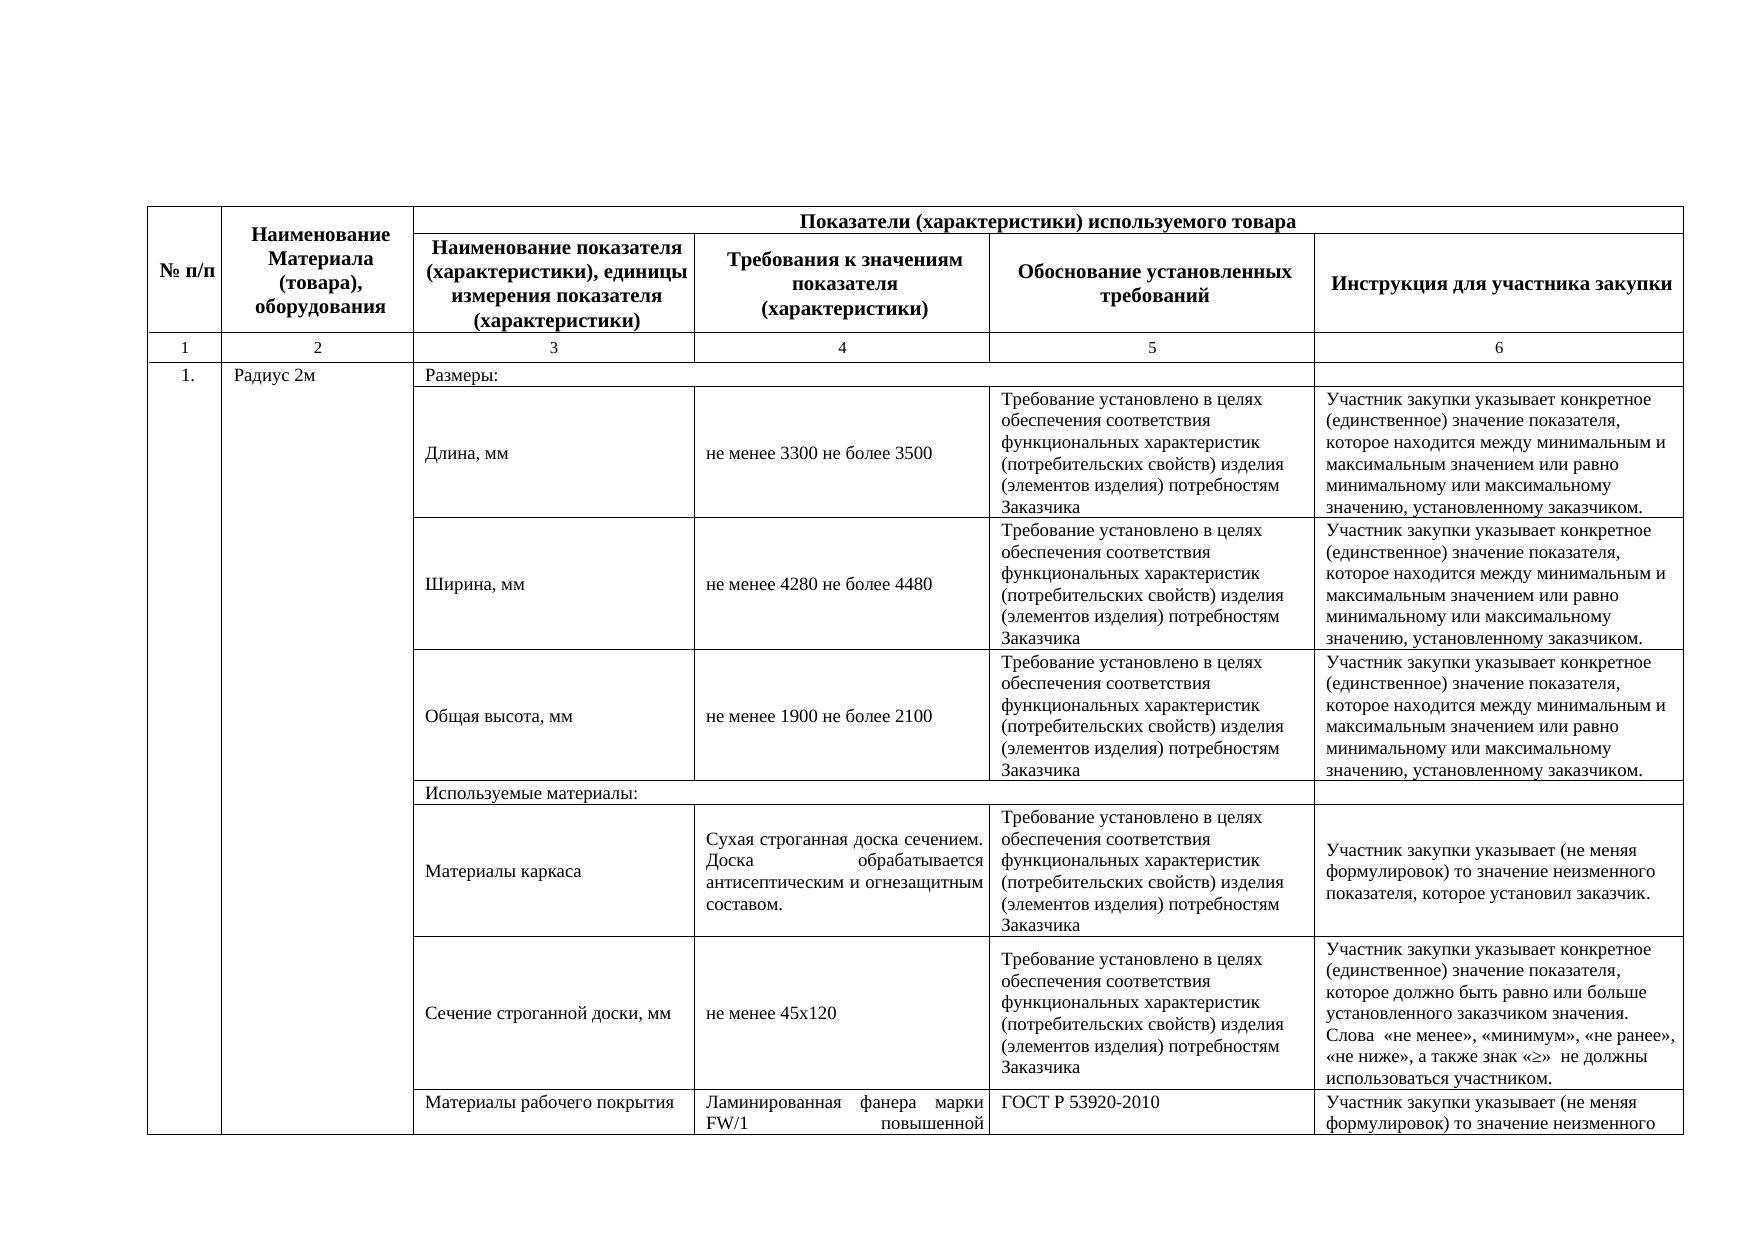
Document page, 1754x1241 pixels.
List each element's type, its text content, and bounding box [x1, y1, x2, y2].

table_cell Участник закупки указывает конкретное (единственное) значение показателя, которое находится между минимальным и максимальным значением или равно минимальному или максимальному значению, установленному заказчиком. [1315, 518, 1683, 648]
table_cell Ширина, мм [414, 518, 694, 648]
table_cell 1. [148, 363, 221, 1134]
table_cell Требование установлено в целях обеспечения соответствия функциональных характеристик (потребительских свойств) изделия (элементов изделия) потребностям Заказчика [990, 805, 1314, 936]
table_cell Наименование показателя (характеристики), единицы измерения показателя (характеристики) [414, 234, 694, 332]
table_cell Инструкция для участника закупки [1315, 234, 1683, 332]
table_cell Используемые материалы: [414, 781, 1314, 804]
table_cell не менее 45х120 [695, 937, 989, 1088]
table_cell Участник закупки указывает конкретное (единственное) значение показателя, которое находится между минимальным и максимальным значением или равно минимальному или максимальному значению, установленному заказчиком. [1315, 650, 1683, 780]
table_cell Обоснование установленных требований [990, 234, 1314, 332]
table_cell Общая высота, мм [414, 650, 694, 780]
table_cell [1315, 363, 1683, 386]
table_cell Участник закупки указывает конкретное (единственное) значение показателя, которое находится между минимальным и максимальным значением или равно минимальному или максимальному значению, установленному заказчиком. [1315, 387, 1683, 517]
table_cell 1 [148, 333, 221, 362]
table_cell не менее 4280 не более 4480 [695, 518, 989, 648]
table_cell Материалы каркаса [414, 805, 694, 936]
table_header Показатели (характеристики) используемого товара [414, 207, 1683, 233]
table_cell Требование установлено в целях обеспечения соответствия функциональных характеристик (потребительских свойств) изделия (элементов изделия) потребностям Заказчика [990, 937, 1314, 1088]
table_cell Размеры: [414, 363, 1314, 386]
table_cell 4 [695, 333, 989, 362]
table_cell Длина, мм [414, 387, 694, 517]
table_cell [1315, 781, 1683, 804]
table_cell Сечение строганной доски, мм [414, 937, 694, 1088]
table_cell Требование установлено в целях обеспечения соответствия функциональных характеристик (потребительских свойств) изделия (элементов изделия) потребностям Заказчика [990, 650, 1314, 780]
table_header № п/п [148, 207, 221, 332]
table_cell Сухая строганная доска сечением. Доска обрабатывается антисептическим и огнезащитным составом. [695, 805, 989, 936]
table_cell Требование установлено в целях обеспечения соответствия функциональных характеристик (потребительских свойств) изделия (элементов изделия) потребностям Заказчика [990, 518, 1314, 648]
table_cell 6 [1315, 333, 1683, 362]
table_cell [414, 1090, 694, 1134]
table_cell Требование установлено в целях обеспечения соответствия функциональных характеристик (потребительских свойств) изделия (элементов изделия) потребностям Заказчика [990, 387, 1314, 517]
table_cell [695, 1090, 989, 1134]
table_cell не менее 1900 не более 2100 [695, 650, 989, 780]
table_cell 5 [990, 333, 1314, 362]
table_cell 3 [414, 333, 694, 362]
table_cell Радиус 2м [222, 363, 413, 1134]
table_cell Требования к значениям показателя (характеристики) [695, 234, 989, 332]
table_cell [1315, 1090, 1683, 1134]
table_cell ГОСТ Р 53920-2010 [990, 1090, 1314, 1134]
table_header Наименование Материала (товара), оборудования [222, 207, 413, 332]
table_cell 2 [222, 333, 413, 362]
table_cell не менее 3300 не более 3500 [695, 387, 989, 517]
table_cell Участник закупки указывает (не меняя формулировок) то значение неизменного показателя, которое установил заказчик. [1315, 805, 1683, 936]
